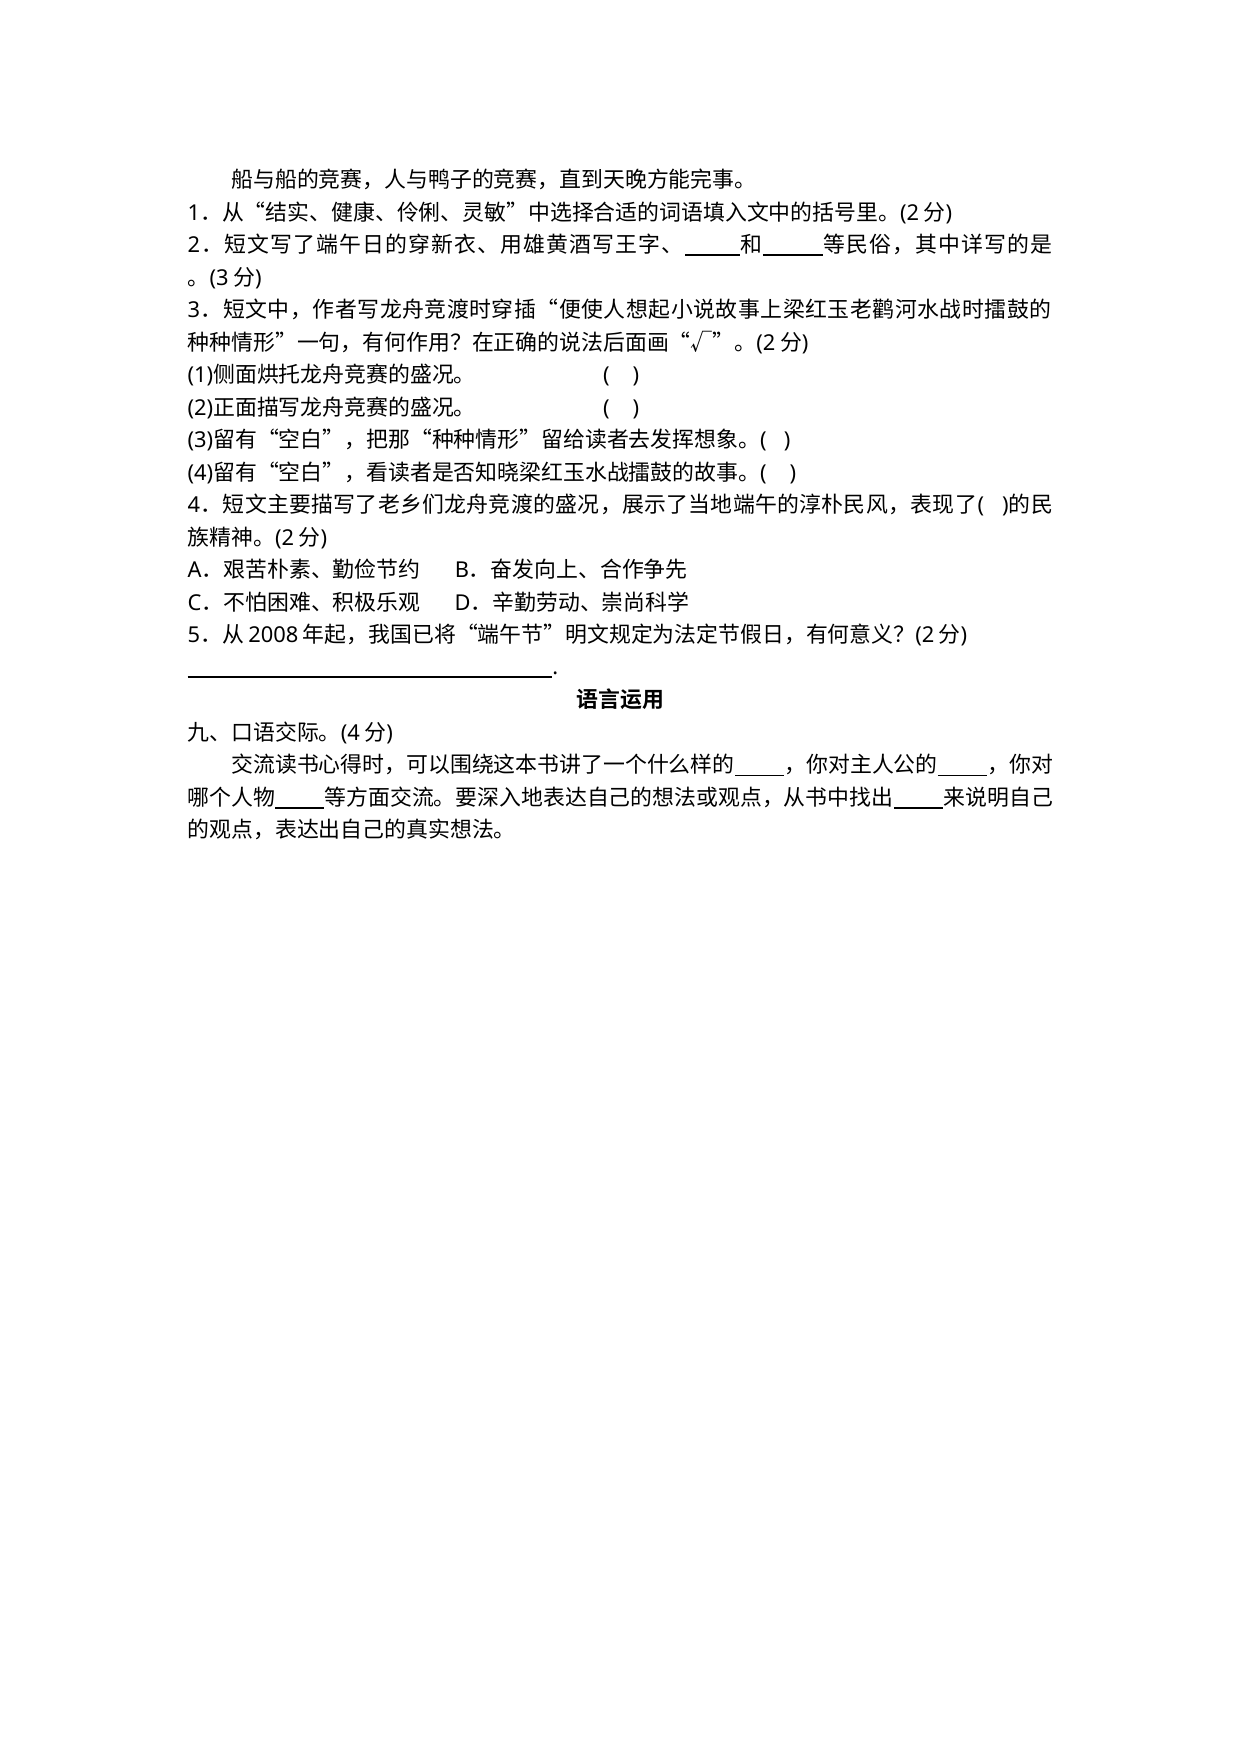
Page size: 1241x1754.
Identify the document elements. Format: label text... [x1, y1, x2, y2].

text 交流读书心得时，可以围绕这本书讲了一个什么样的 ，你对主人公的 ，你对哪个人物 等方面交流。要深入地表达自己的想法或观点，从书中找出 来说明自己的观点，表达出自己的真实想法。 [187, 747, 1053, 844]
text 九、口语交际。(4分) [187, 714, 1053, 747]
text (2)正面描写龙舟竞赛的盛况。 ( ) [187, 389, 1053, 422]
text (3)留有“空白”，把那“种种情形”留给读者去发挥想象。( ) [187, 422, 1053, 454]
text C．不怕困难、积极乐观 D．辛勤劳动、崇尚科学 [187, 584, 1053, 617]
text (1)侧面烘托龙舟竞赛的盛况。 ( ) [187, 357, 1053, 389]
text 2．短文写了端午日的穿新衣、用雄黄酒写王字、 和 等民俗，其中详写的是 。(3分) [187, 227, 1053, 292]
text 3．短文中，作者写龙舟竞渡时穿插“便使人想起小说故事上梁红玉老鹳河水战时擂鼓的种种情形”一句，有何作用？在正确的说法后面画“√”。(2分) [187, 292, 1053, 357]
text . [187, 649, 1053, 682]
text 船与船的竞赛，人与鸭子的竞赛，直到天晚方能完事。 [187, 162, 1053, 194]
text 1．从“结实、健康、伶俐、灵敏”中选择合适的词语填入文中的括号里。(2分) [187, 194, 1053, 227]
text A．艰苦朴素、勤俭节约 B．奋发向上、合作争先 [187, 552, 1053, 584]
text 5．从2008年起，我国已将“端午节”明文规定为法定节假日，有何意义？(2分) [187, 617, 1053, 649]
text 语言运用 [187, 682, 1053, 714]
text (4)留有“空白”，看读者是否知晓梁红玉水战擂鼓的故事。( ) [187, 454, 1053, 487]
text 4．短文主要描写了老乡们龙舟竞渡的盛况，展示了当地端午的淳朴民风，表现了( )的民族精神。(2分) [187, 487, 1053, 552]
